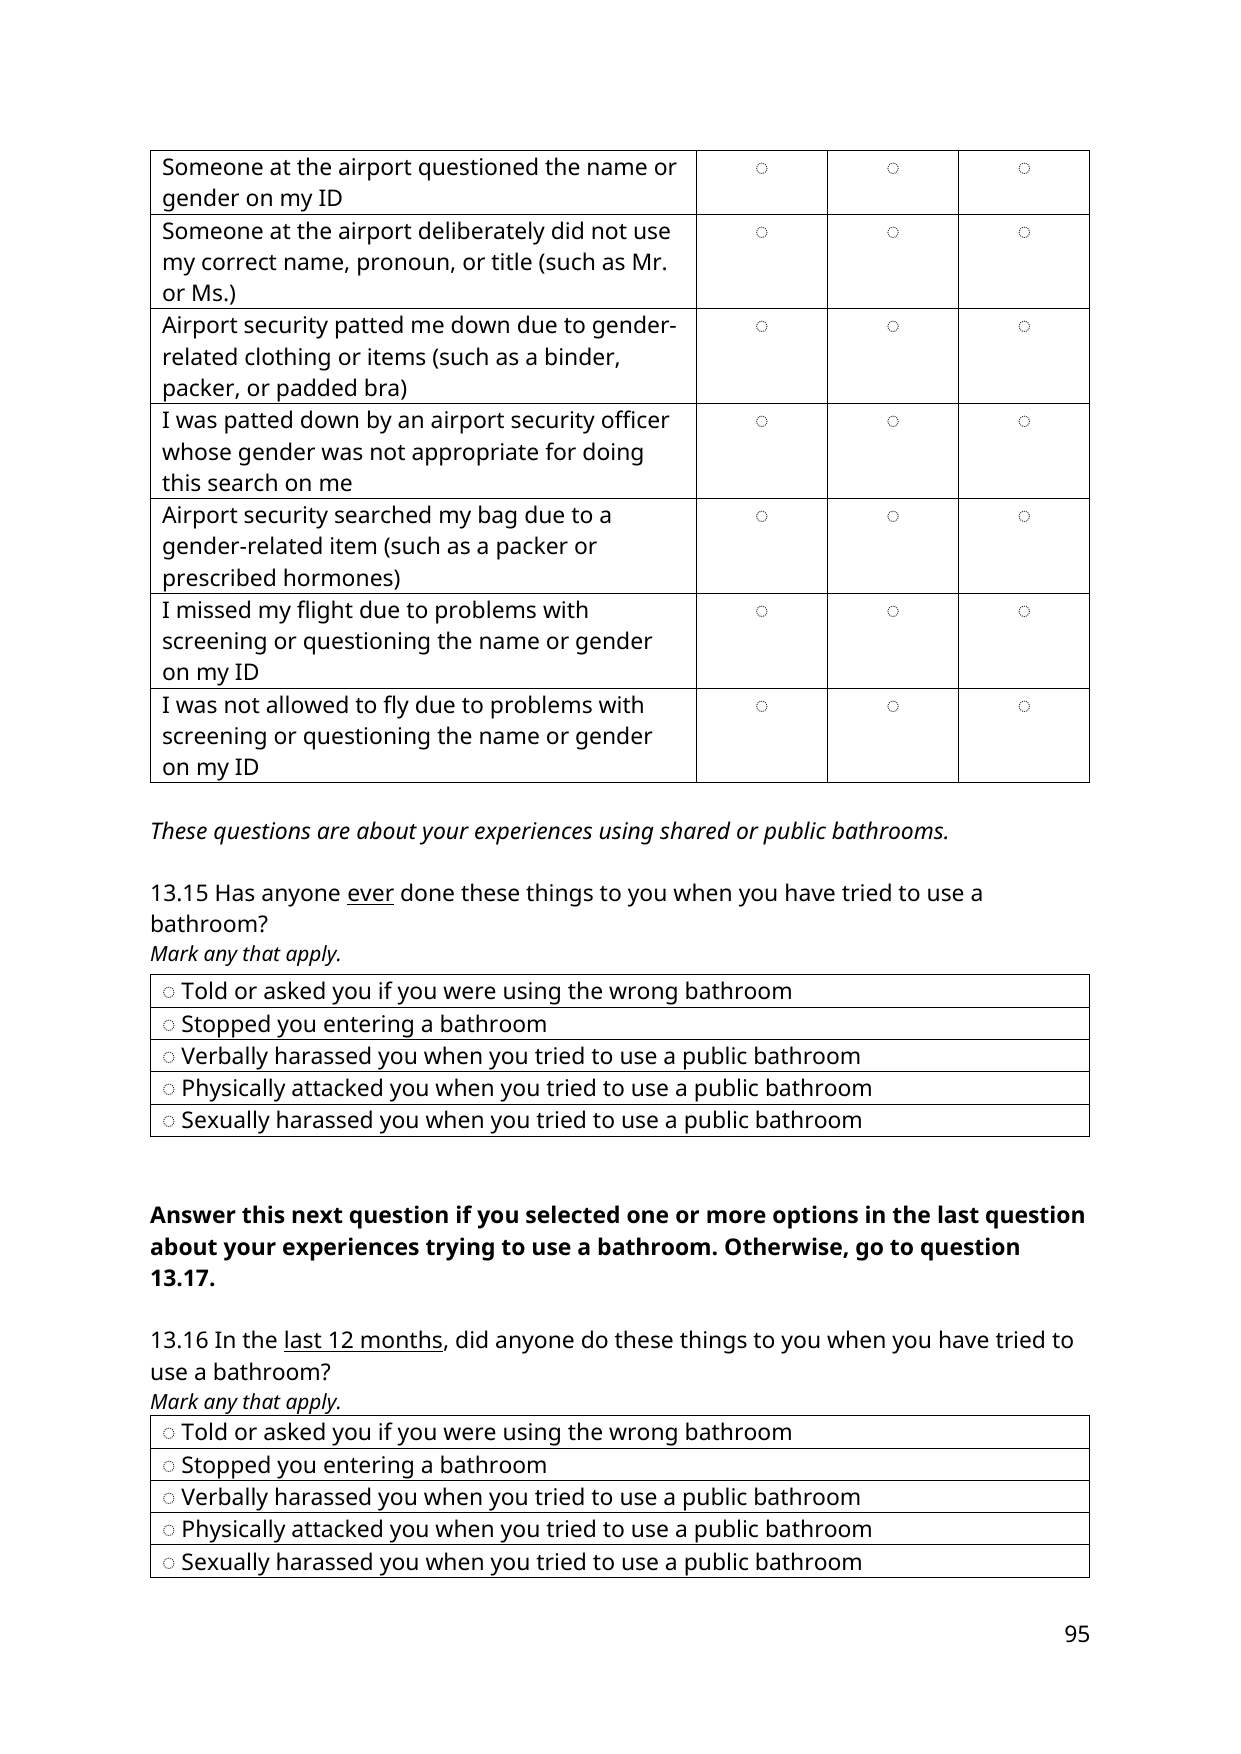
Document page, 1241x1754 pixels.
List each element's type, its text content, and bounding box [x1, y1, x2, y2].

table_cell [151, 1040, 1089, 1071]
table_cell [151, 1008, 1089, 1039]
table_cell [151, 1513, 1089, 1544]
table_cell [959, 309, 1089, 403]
text 13.15 Has anyone ever done these things to you when you have tried to use a bathroom? Mark any that apply. [150, 877, 1090, 968]
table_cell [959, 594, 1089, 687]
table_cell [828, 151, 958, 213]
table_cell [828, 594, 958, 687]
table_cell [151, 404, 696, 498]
text 13.16 In the last 12 months, did anyone do these things to you when you have tried to use a bathroom? Mark any that apply. [150, 1324, 1090, 1415]
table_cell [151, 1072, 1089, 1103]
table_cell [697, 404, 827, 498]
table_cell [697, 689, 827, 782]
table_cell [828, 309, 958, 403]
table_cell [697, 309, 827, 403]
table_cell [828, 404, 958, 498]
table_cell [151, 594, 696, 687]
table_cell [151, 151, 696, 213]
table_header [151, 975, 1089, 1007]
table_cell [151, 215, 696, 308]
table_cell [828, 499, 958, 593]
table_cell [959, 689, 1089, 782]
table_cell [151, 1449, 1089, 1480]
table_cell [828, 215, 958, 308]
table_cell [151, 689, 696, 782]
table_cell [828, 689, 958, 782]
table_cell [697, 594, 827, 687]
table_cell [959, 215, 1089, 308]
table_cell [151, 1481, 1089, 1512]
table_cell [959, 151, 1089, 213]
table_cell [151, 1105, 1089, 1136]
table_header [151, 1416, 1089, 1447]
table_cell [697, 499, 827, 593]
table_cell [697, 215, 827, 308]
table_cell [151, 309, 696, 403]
text These questions are about your experiences using shared or public bathrooms. [150, 814, 1090, 846]
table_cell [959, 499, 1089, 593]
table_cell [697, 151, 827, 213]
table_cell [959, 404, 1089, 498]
text Answer this next question if you selected one or more options in the last question about your experiences trying to use a bathroom. Otherwise, go to question 13.17. [150, 1199, 1090, 1293]
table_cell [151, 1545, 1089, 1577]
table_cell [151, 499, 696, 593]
